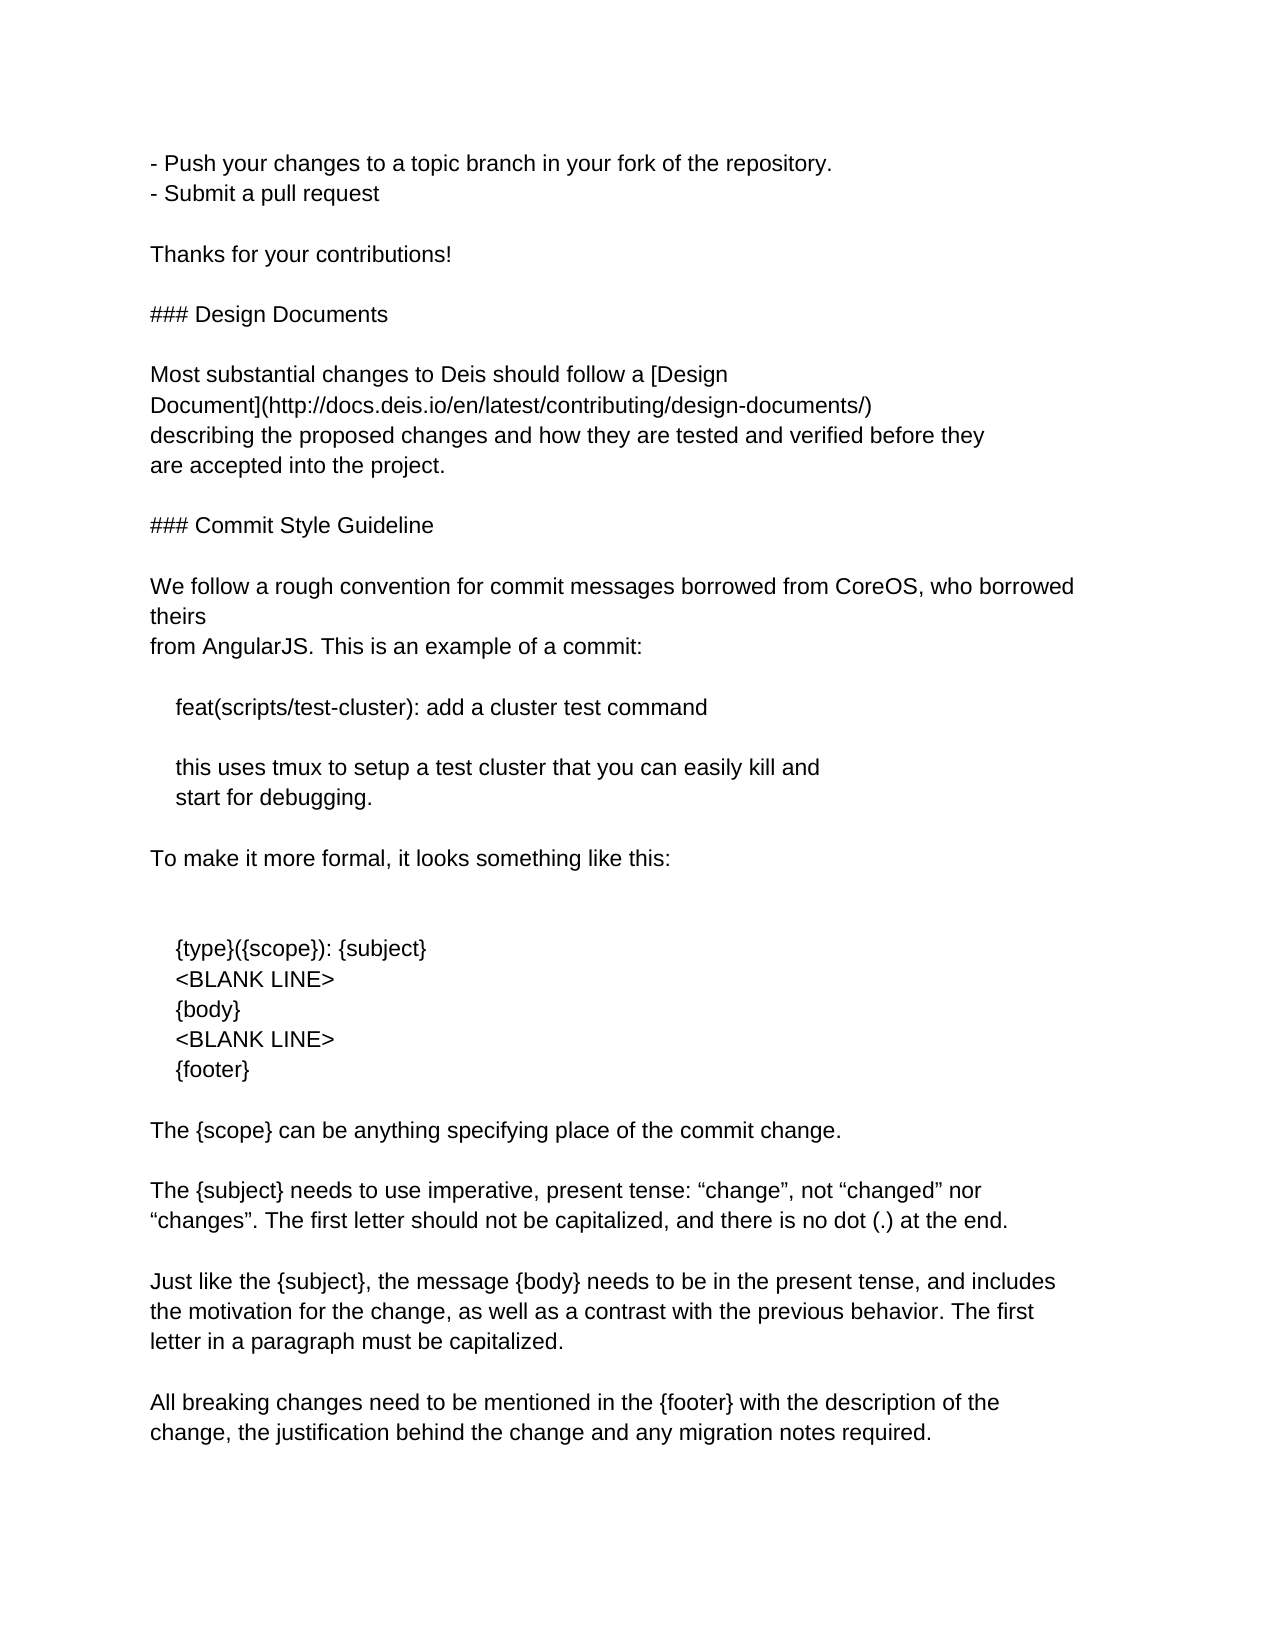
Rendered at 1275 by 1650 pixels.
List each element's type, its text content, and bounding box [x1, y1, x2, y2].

text ### Design Documents [150, 301, 1125, 327]
text To make it more formal, it looks something like this: [150, 845, 1125, 871]
text Most substantial changes to Deis should follow a [Design Document](http://docs.deis.io/en/latest/contributing/design-documents/) [150, 361, 1125, 418]
text feat(scripts/test-cluster): add a cluster test command [150, 694, 1125, 720]
text Thanks for your contributions! [150, 241, 1125, 267]
text this uses tmux to setup a test cluster that you can easily kill and [150, 754, 1125, 781]
text {body} [150, 996, 1125, 1022]
text <BLANK LINE> [150, 1026, 1125, 1052]
text describing the proposed changes and how they are tested and verified before they [150, 422, 1125, 448]
text “changes”. The first letter should not be capitalized, and there is no dot (.) at the end. [150, 1207, 1125, 1234]
text letter in a paragraph must be capitalized. [150, 1328, 1125, 1354]
text The {subject} needs to use imperative, present tense: “change”, not “changed” nor [150, 1177, 1125, 1203]
text Just like the {subject}, the message {body} needs to be in the present tense, and includes [150, 1268, 1125, 1294]
text the motivation for the change, as well as a contrast with the previous behavior. The first [150, 1298, 1125, 1324]
text <BLANK LINE> [150, 966, 1125, 992]
text change, the justification behind the change and any migration notes required. [150, 1419, 1125, 1445]
text are accepted into the project. [150, 452, 1125, 478]
text from AngularJS. This is an example of a commit: [150, 633, 1125, 660]
text ### Commit Style Guideline [150, 512, 1125, 539]
text The {scope} can be anything specifying place of the commit change. [150, 1117, 1125, 1143]
text - Push your changes to a topic branch in your fork of the repository. [150, 150, 1125, 176]
text start for debugging. [150, 784, 1125, 811]
text - Submit a pull request [150, 180, 1125, 207]
text {type}({scope}): {subject} [150, 935, 1125, 962]
text We follow a rough convention for commit messages borrowed from CoreOS, who borrowed theirs [150, 573, 1125, 629]
text All breaking changes need to be mentioned in the {footer} with the description of the [150, 1388, 1125, 1415]
text {footer} [150, 1056, 1125, 1083]
